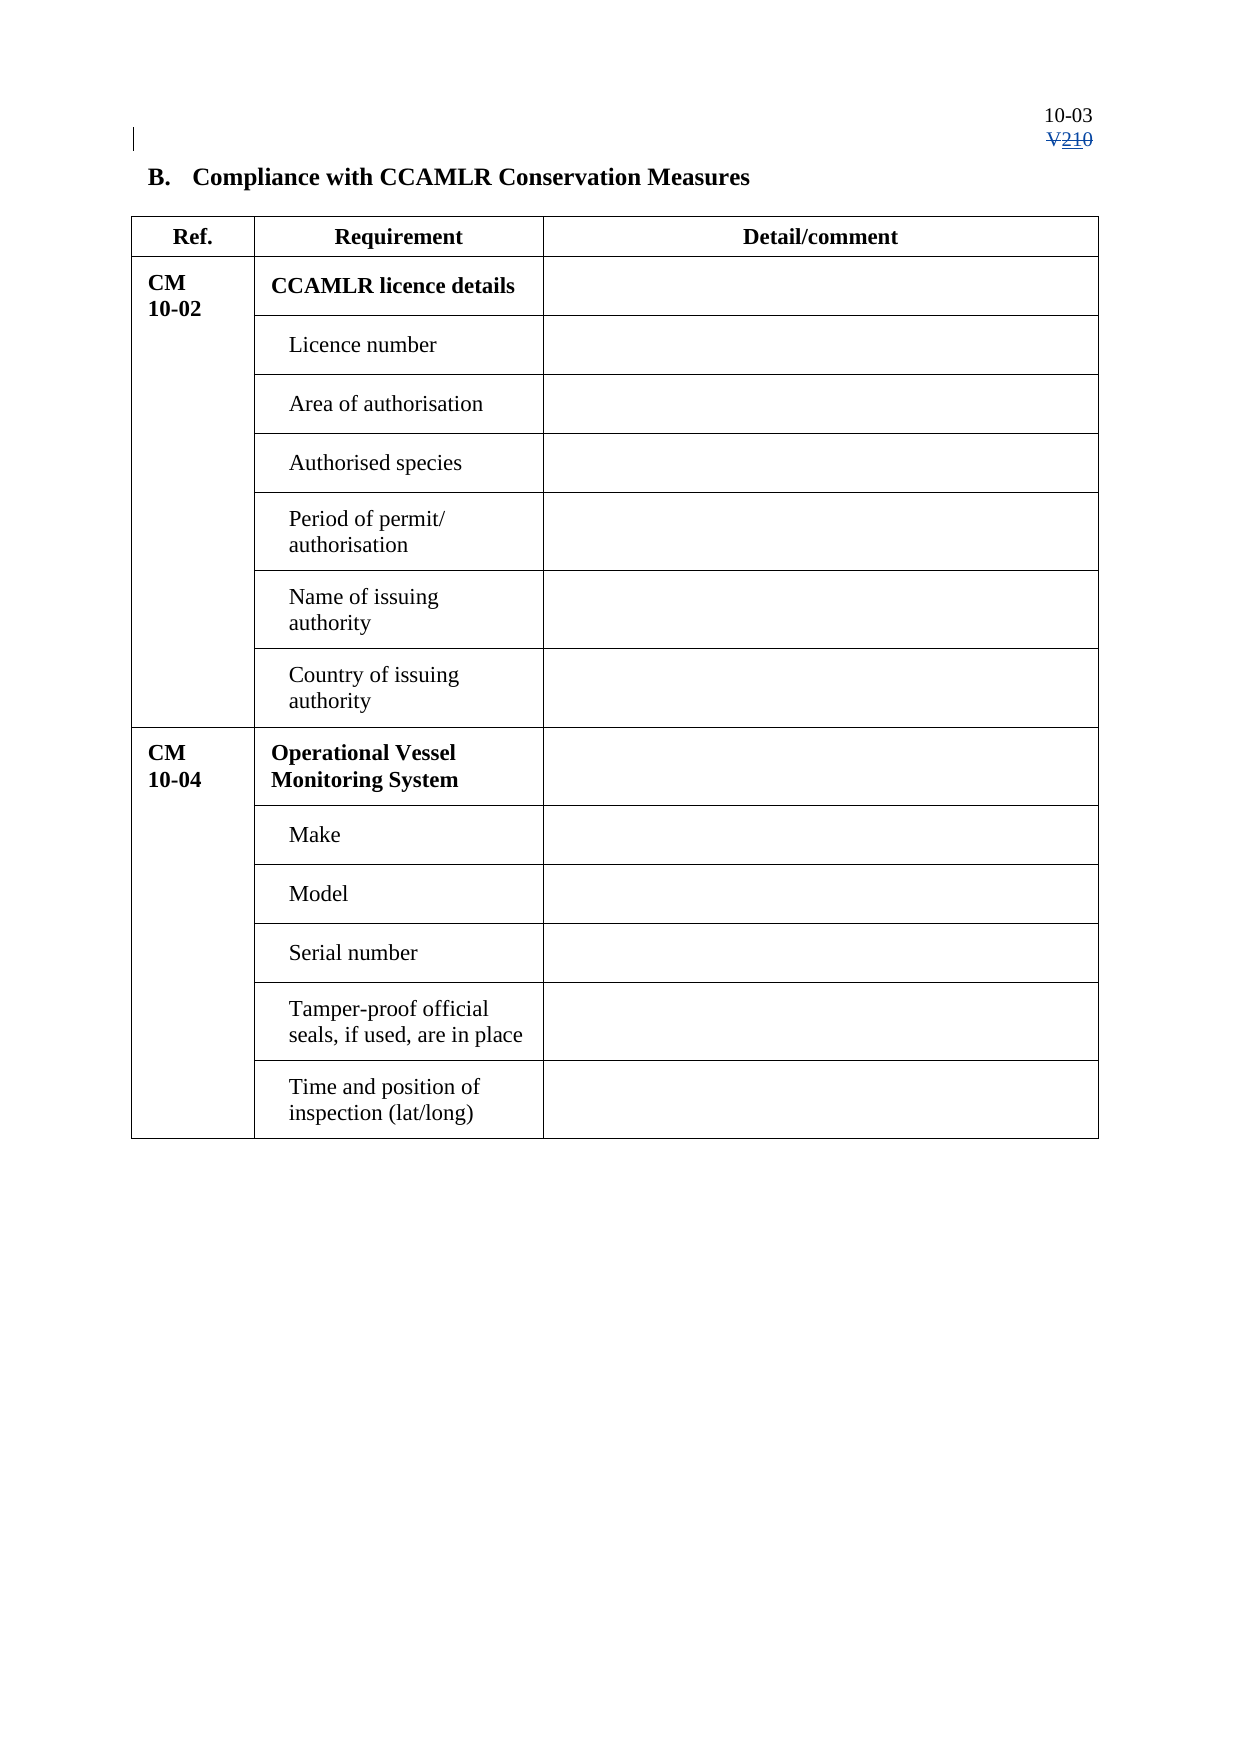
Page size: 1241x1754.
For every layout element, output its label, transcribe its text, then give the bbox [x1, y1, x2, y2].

table_cell [544, 434, 1098, 492]
table_header Requirement [255, 217, 543, 256]
table_header Ref. [132, 217, 254, 256]
table_header Detail/comment [544, 217, 1098, 256]
table_cell Licence number [255, 316, 543, 374]
table_cell CM 10-04 [132, 728, 254, 1138]
table_cell Period of permit/ authorisation [255, 493, 543, 570]
table_cell Operational Vessel Monitoring System [255, 728, 543, 805]
table_cell [544, 924, 1098, 982]
table_cell [544, 571, 1098, 648]
table_cell CCAMLR licence details [255, 257, 543, 314]
table_cell [544, 1061, 1098, 1138]
table_cell [544, 806, 1098, 864]
table_cell [544, 728, 1098, 805]
table_cell Area of authorisation [255, 375, 543, 433]
table_cell [544, 649, 1098, 726]
table_cell [544, 316, 1098, 374]
table_cell Serial number [255, 924, 543, 982]
table_cell Time and position of inspection (lat/long) [255, 1061, 543, 1138]
table_cell Tamper-proof official seals, if used, are in place [255, 983, 543, 1060]
table_cell Make [255, 806, 543, 864]
table_cell Authorised species [255, 434, 543, 492]
table_cell [544, 983, 1098, 1060]
table_cell CM 10-02 [132, 257, 254, 726]
table_cell [544, 257, 1098, 314]
text B. Compliance with CCAMLR Conservation Measures [148, 162, 1092, 191]
table_cell [544, 375, 1098, 433]
table_cell Model [255, 865, 543, 923]
table_cell Country of issuing authority [255, 649, 543, 726]
table_cell [544, 493, 1098, 570]
table_cell [544, 865, 1098, 923]
table_cell Name of issuing authority [255, 571, 543, 648]
